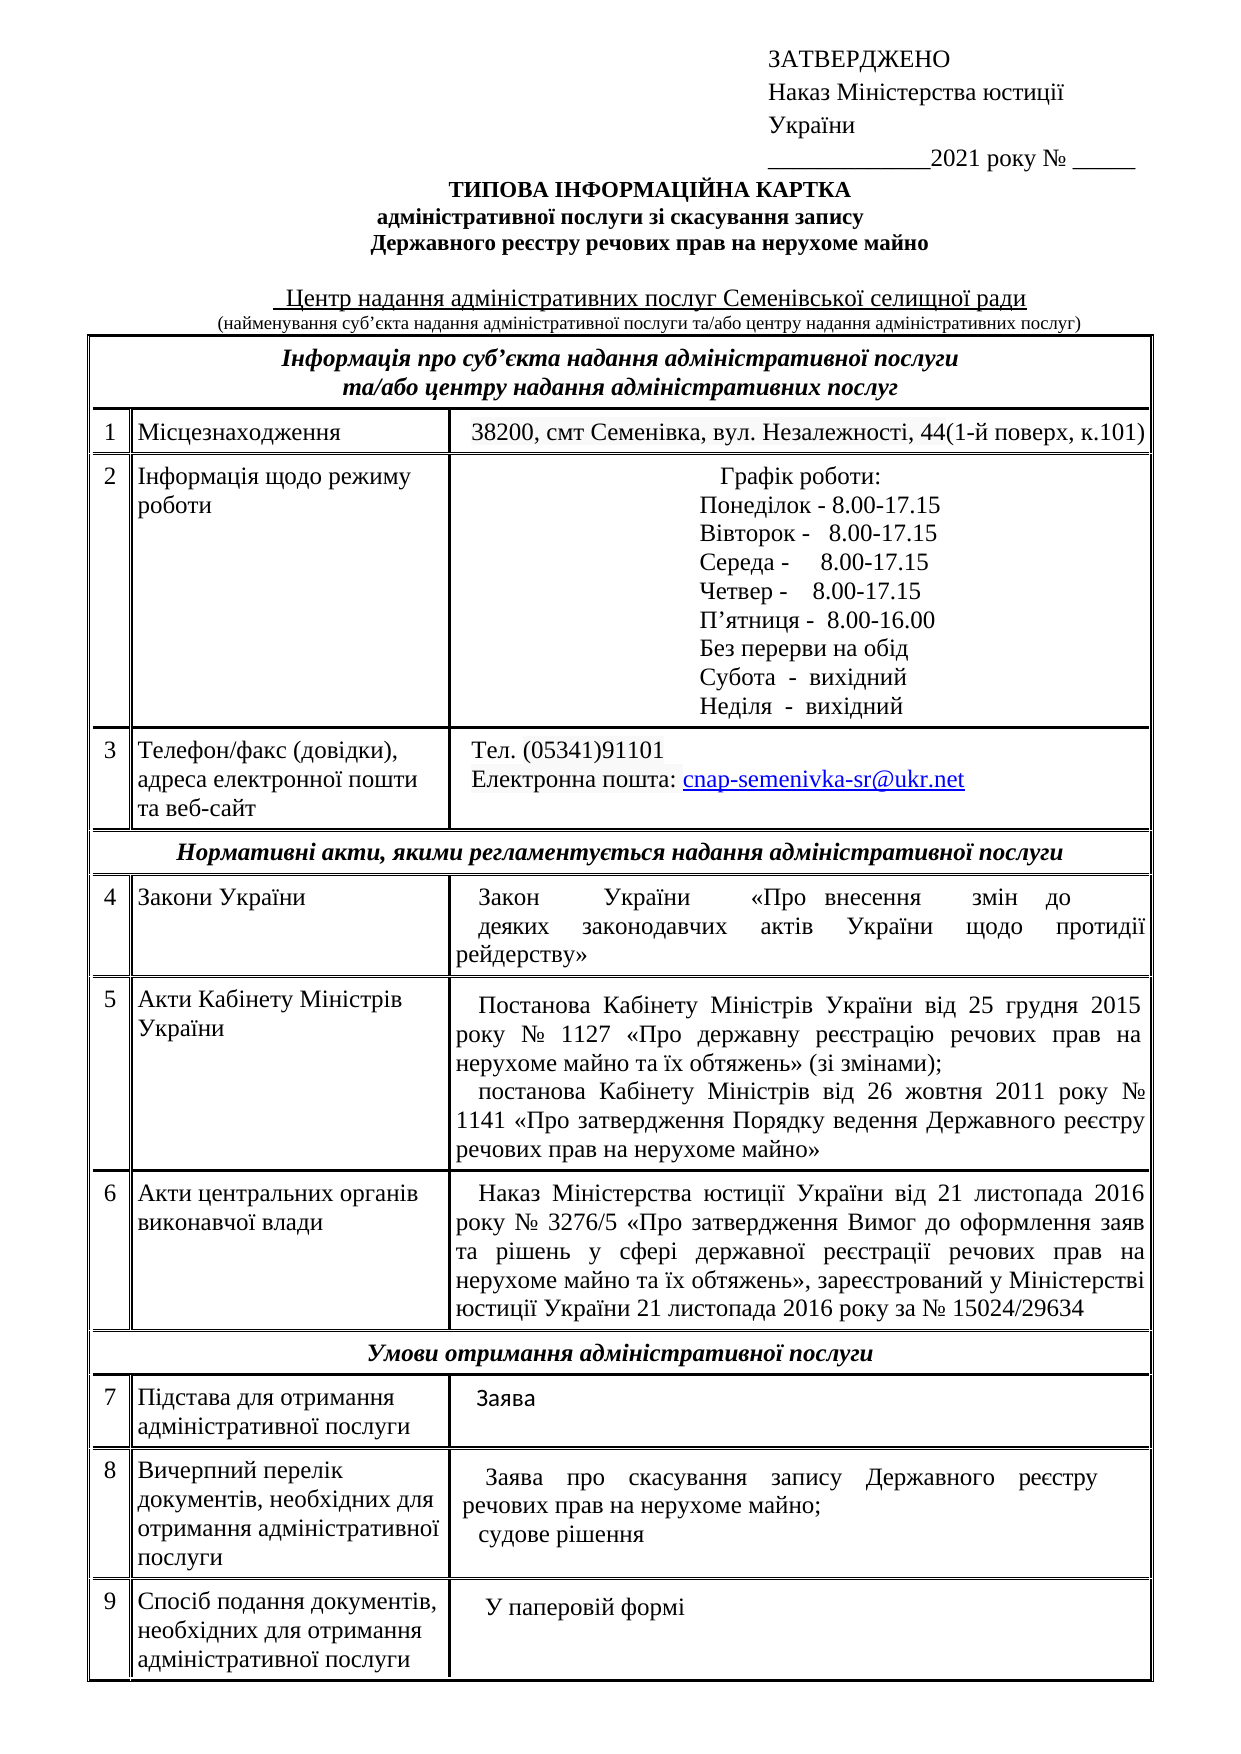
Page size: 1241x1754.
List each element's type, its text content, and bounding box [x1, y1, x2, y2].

table_cell 4 [90, 873, 129, 974]
table_cell Наказ Міністерства юстиції України від 21 листопада 2016 року № 3276/5 «Про затвердження Вимог до оформлення заяв та рішень у сфері державної реєстрації речових прав на нерухоме майно та їх обтяжень», зареєстрований у Міністерстві юстиції України 21 листопада 2016 року за № 15024/29634 [451, 1169, 1150, 1328]
table_cell 2 [89, 452, 131, 726]
table_cell Постанова Кабінету Міністрів України від 25 грудня 2015 року № 1127 «Про державну реєстрацію речових прав на нерухоме майно та їх обтяжень» (зі змінами); постанова Кабінету Міністрів від 26 жовтня 2011 року № 1141 «Про затвердження Порядку ведення Державного реєстру речових прав на нерухоме майно» [451, 975, 1151, 1169]
table_cell Підстава для отримання адміністративної послуги [133, 1376, 448, 1446]
table_cell Нормативні акти, якими регламентується надання адміністративної послуги [90, 828, 1151, 872]
table_cell 5 [90, 975, 129, 1169]
table_cell Місцезнаходження [133, 410, 448, 452]
text _____________2021 року № _____ [768, 143, 1181, 172]
table_cell 8 [90, 1446, 129, 1577]
table_cell У паперовій формі [449, 1577, 1152, 1679]
text ТИПОВА ІНФОРМАЦІЙНА КАРТКА [118, 176, 1181, 203]
text Державного реєстру речових прав на нерухоме майно [118, 229, 1181, 256]
table_cell 9 [89, 1577, 131, 1679]
table_cell Інформація щодо режиму роботи [133, 455, 448, 726]
table_header Інформація про суб’єкта надання адміністративної послуги та/або центру надання адміністративних послуг [90, 337, 1150, 407]
table_cell 38200, смт Семенівка, вул. Незалежності, 44(1-й поверх, к.101) [451, 407, 1150, 452]
table_cell Графік роботи: Понеділок - 8.00-17.15 Вівторок - 8.00-17.15 Середа - 8.00-17.15 Четвер - 8.00-17.15 П’ятниця - 8.00-16.00 Без перерви на обід Субота - вихідний Неділя - вихідний [449, 452, 1152, 726]
table_cell 3 [90, 726, 129, 828]
text Наказ Міністерства юстиції України [768, 77, 1100, 139]
text (найменування суб’єкта надання адміністративної послуги та/або центру надання адміністративних послуг) [118, 312, 1181, 334]
table_cell 7 [89, 1373, 129, 1446]
table_cell Тел. (05341)91101 Електронна пошта: cnap-semenivka-sr@ukr.net [451, 726, 1150, 828]
table_cell 1 [90, 407, 129, 452]
table_cell Закони України [133, 876, 448, 974]
table_cell Умови отримання адміністративної послуги [90, 1329, 1151, 1373]
table_cell Спосіб подання документів, необхідних для отримання адміністративної послуги [131, 1580, 449, 1679]
text _Центр надання адміністративних послуг Семенівської селищної ради [118, 283, 1181, 312]
table_cell 6 [90, 1169, 129, 1328]
table_cell Закон України «Про внесення змін до деяких законодавчих актів України щодо протидії рейдерству» [451, 873, 1151, 974]
text ЗАТВЕРДЖЕНО [768, 44, 1181, 73]
table_cell Вичерпний перелік документів, необхідних для отримання адміністративної послуги [133, 1450, 448, 1577]
table_cell Телефон/факс (довідки), адреса електронної пошти та веб-сайт [133, 729, 448, 828]
text адміністративної послуги зі скасування запису [118, 203, 900, 229]
table_cell Акти Кабінету Міністрів України [133, 978, 448, 1169]
table_cell Заява [451, 1373, 1152, 1446]
table_cell Акти центральних органів виконавчої влади [133, 1172, 448, 1328]
table_cell Заява про скасування запису Державного реєстру речових прав на нерухоме майно; судове рішення [451, 1446, 1151, 1577]
